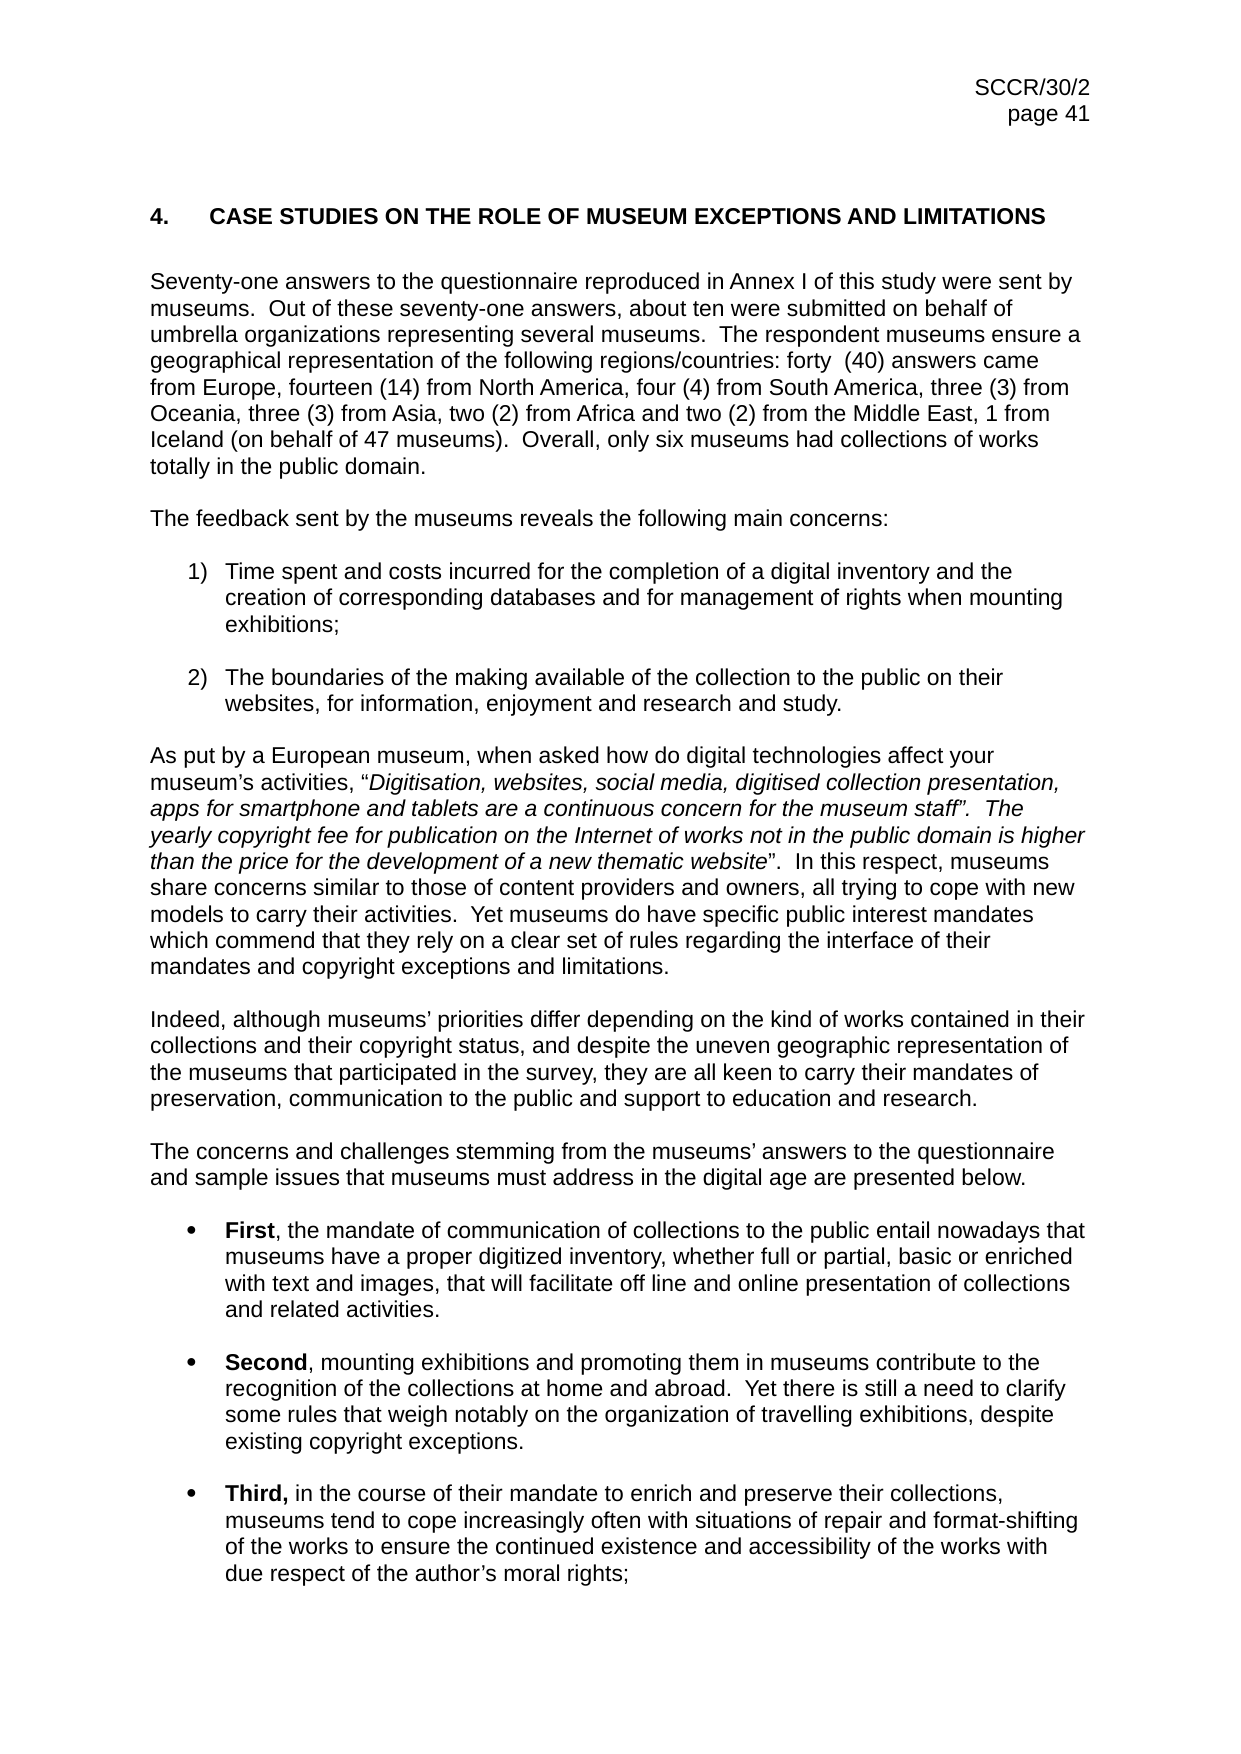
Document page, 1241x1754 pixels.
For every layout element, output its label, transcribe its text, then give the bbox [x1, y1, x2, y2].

list Third, in the course of their mandate to enrich and preserve their collections, museums tend to cope increasingly often with situations of repair and format-shifting of the works to ensure the continued existence and accessibility of the works with due respect of the author’s moral rights; [187, 1480, 1090, 1586]
list The boundaries of the making available of the collection to the public on their websites, for information, enjoyment and research and study. [187, 663, 1090, 716]
text Indeed, although museums’ priorities differ depending on the kind of works contained in their collections and their copyright status, and despite the uneven geographic representation of the museums that participated in the survey, they are all keen to carry their mandates of preservation, communication to the public and support to education and research. [150, 1006, 1090, 1111]
text As put by a European museum, when asked how do digital technologies affect your museum’s activities, “Digitisation, websites, social media, digitised collection presentation, apps for smartphone and tablets are a continuous concern for the museum staff”. The yearly copyright fee for publication on the Internet of works not in the public domain is higher than the price for the development of a new thematic website”. In this respect, museums share concerns similar to those of content providers and owners, all trying to cope with new models to carry their activities. Yet museums do have specific public interest mandates which commend that they rely on a clear set of rules regarding the interface of their mandates and copyright exceptions and limitations. [150, 742, 1090, 980]
list Second, mounting exhibitions and promoting them in museums contribute to the recognition of the collections at home and abroad. Yet there is still a need to clarify some rules that weigh notably on the organization of travelling exhibitions, despite existing copyright exceptions. [187, 1349, 1090, 1454]
list First, the mandate of communication of collections to the public entail nowadays that museums have a proper digitized inventory, whether full or partial, basic or enriched with text and images, that will facilitate off line and online presentation of collections and related activities. [187, 1217, 1090, 1322]
list Time spent and costs incurred for the completion of a digital inventory and the creation of corresponding databases and for management of rights when mounting exhibitions; [187, 558, 1090, 637]
text The feedback sent by the museums reveals the following main concerns: [150, 505, 1090, 532]
text Seventy-one answers to the questionnaire reproduced in Annex I of this study were sent by museums. Out of these seventy-one answers, about ten were submitted on behalf of umbrella organizations representing several museums. The respondent museums ensure a geographical representation of the following regions/countries: forty (40) answers came from Europe, fourteen (14) from North America, four (4) from South America, three (3) from Oceania, three (3) from Asia, two (2) from Africa and two (2) from the Middle East, 1 from Iceland (on behalf of 47 museums). Overall, only six museums had collections of works totally in the public domain. [150, 268, 1090, 479]
subtitle Case Studies on the Role of Museum Exceptions and Limitations [150, 203, 1139, 229]
text The concerns and challenges stemming from the museums’ answers to the questionnaire and sample issues that museums must address in the digital age are presented below. [150, 1138, 1090, 1191]
